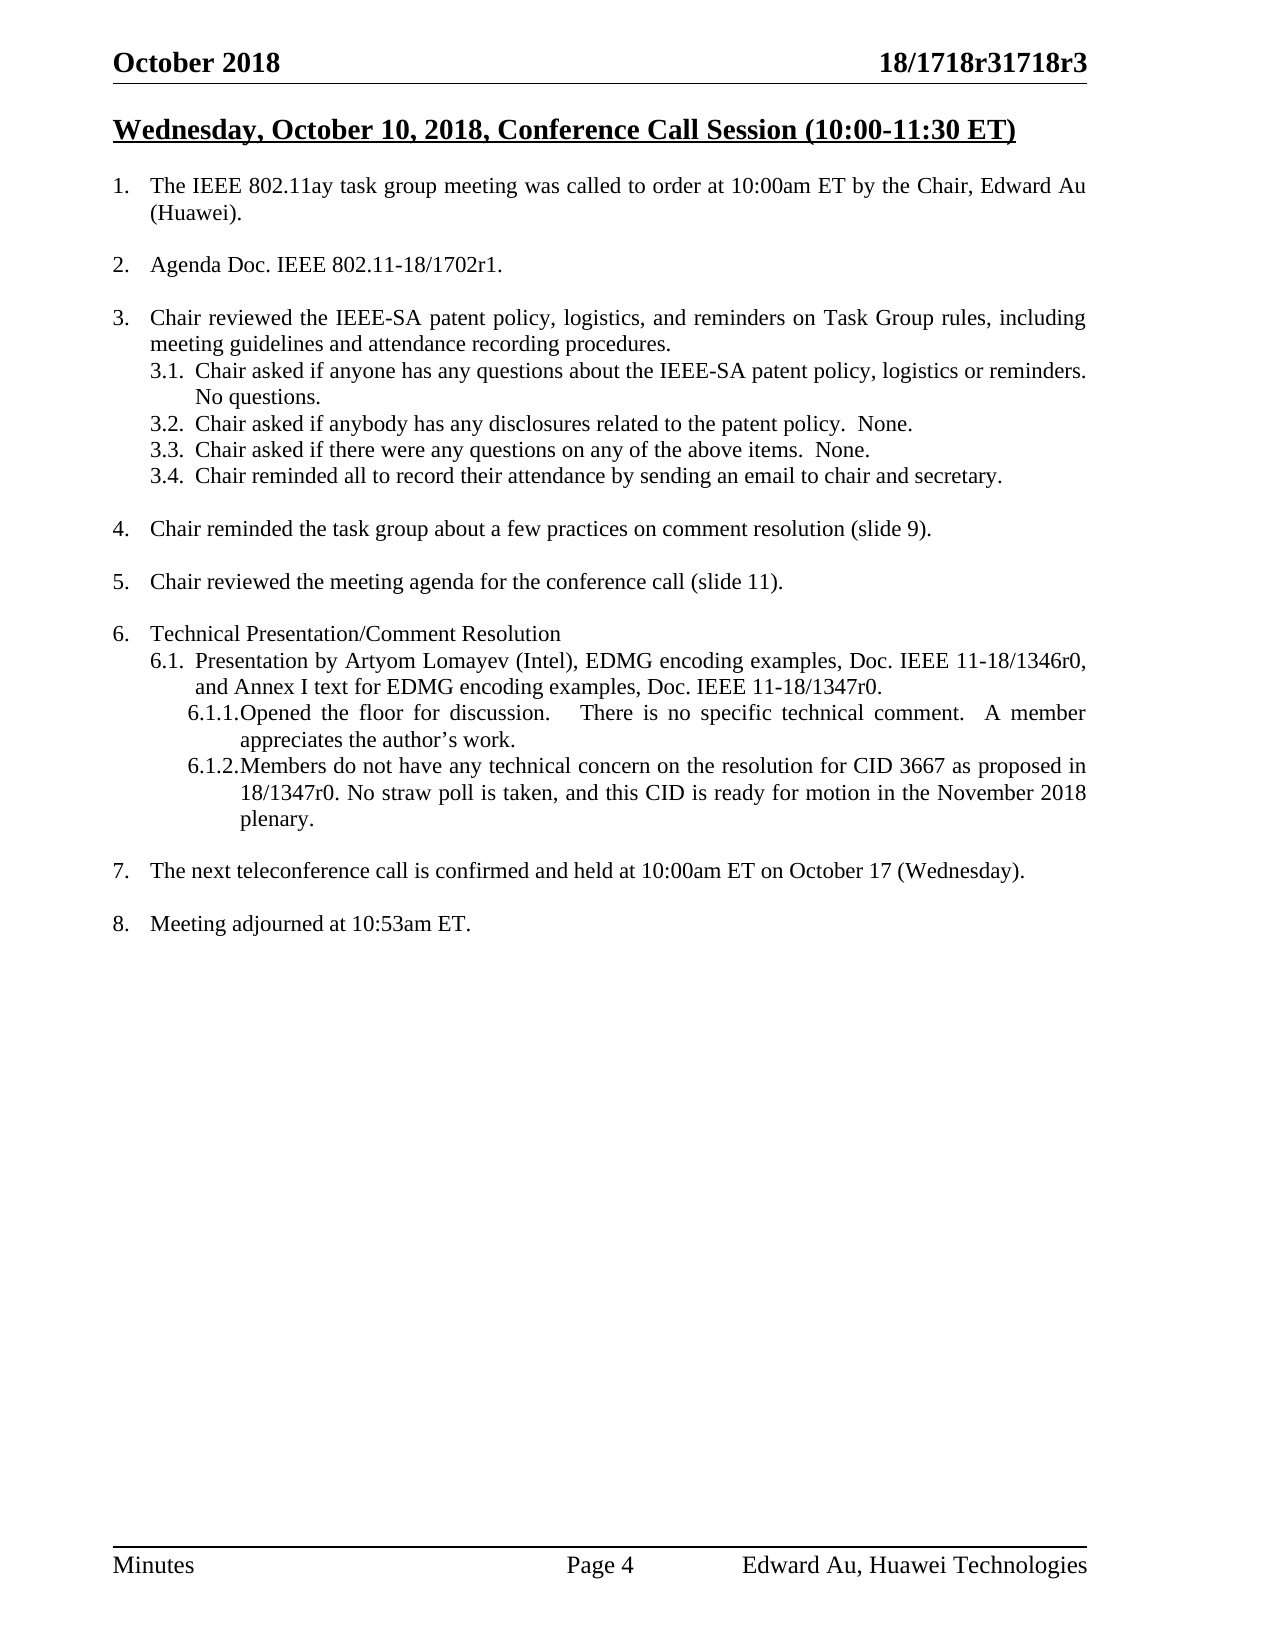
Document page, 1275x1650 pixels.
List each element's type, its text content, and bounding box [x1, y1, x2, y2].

list Chair reviewed the IEEE-SA patent policy, logistics, and reminders on Task Group rules, including meeting guidelines and attendance recording procedures. [112, 304, 1087, 357]
list Meeting adjourned at 10:53am ET. [112, 910, 1087, 937]
list Chair asked if anybody has any disclosures related to the patent policy. None. [150, 409, 1087, 436]
list The next teleconference call is confirmed and held at 10:00am ET on October 17 (Wednesday). [112, 858, 1087, 884]
list Chair reminded all to record their attendance by sending an email to chair and secretary. [150, 462, 1087, 489]
list Chair reviewed the meeting agenda for the conference call (slide 11). [112, 568, 1087, 594]
list Technical Presentation/Comment Resolution [112, 620, 1087, 647]
list The IEEE 802.11ay task group meeting was called to order at 10:00am ET by the Chair, Edward Au (Huawei). [112, 172, 1087, 225]
list Opened the floor for discussion. There is no specific technical comment. A member appreciates the author’s work. [187, 699, 1087, 752]
text Wednesday, October 10, 2018, Conference Call Session (10:00-11:30 ET) [112, 112, 1087, 146]
list Members do not have any technical concern on the resolution for CID 3667 as proposed in 18/1347r0. No straw poll is taken, and this CID is ready for motion in the November 2018 plenary. [187, 752, 1087, 831]
list Chair asked if there were any questions on any of the above items. None. [150, 436, 1087, 462]
list Presentation by Artyom Lomayev (Intel), EDMG encoding examples, Doc. IEEE 11-18/1346r0, and Annex I text for EDMG encoding examples, Doc. IEEE 11-18/1347r0. [150, 647, 1087, 699]
list Chair asked if anyone has any questions about the IEEE-SA patent policy, logistics or reminders. No questions. [150, 357, 1087, 409]
list Chair reminded the task group about a few practices on comment resolution (slide 9). [112, 515, 1087, 541]
list Agenda Doc. IEEE 802.11-18/1702r1. [112, 251, 1087, 278]
